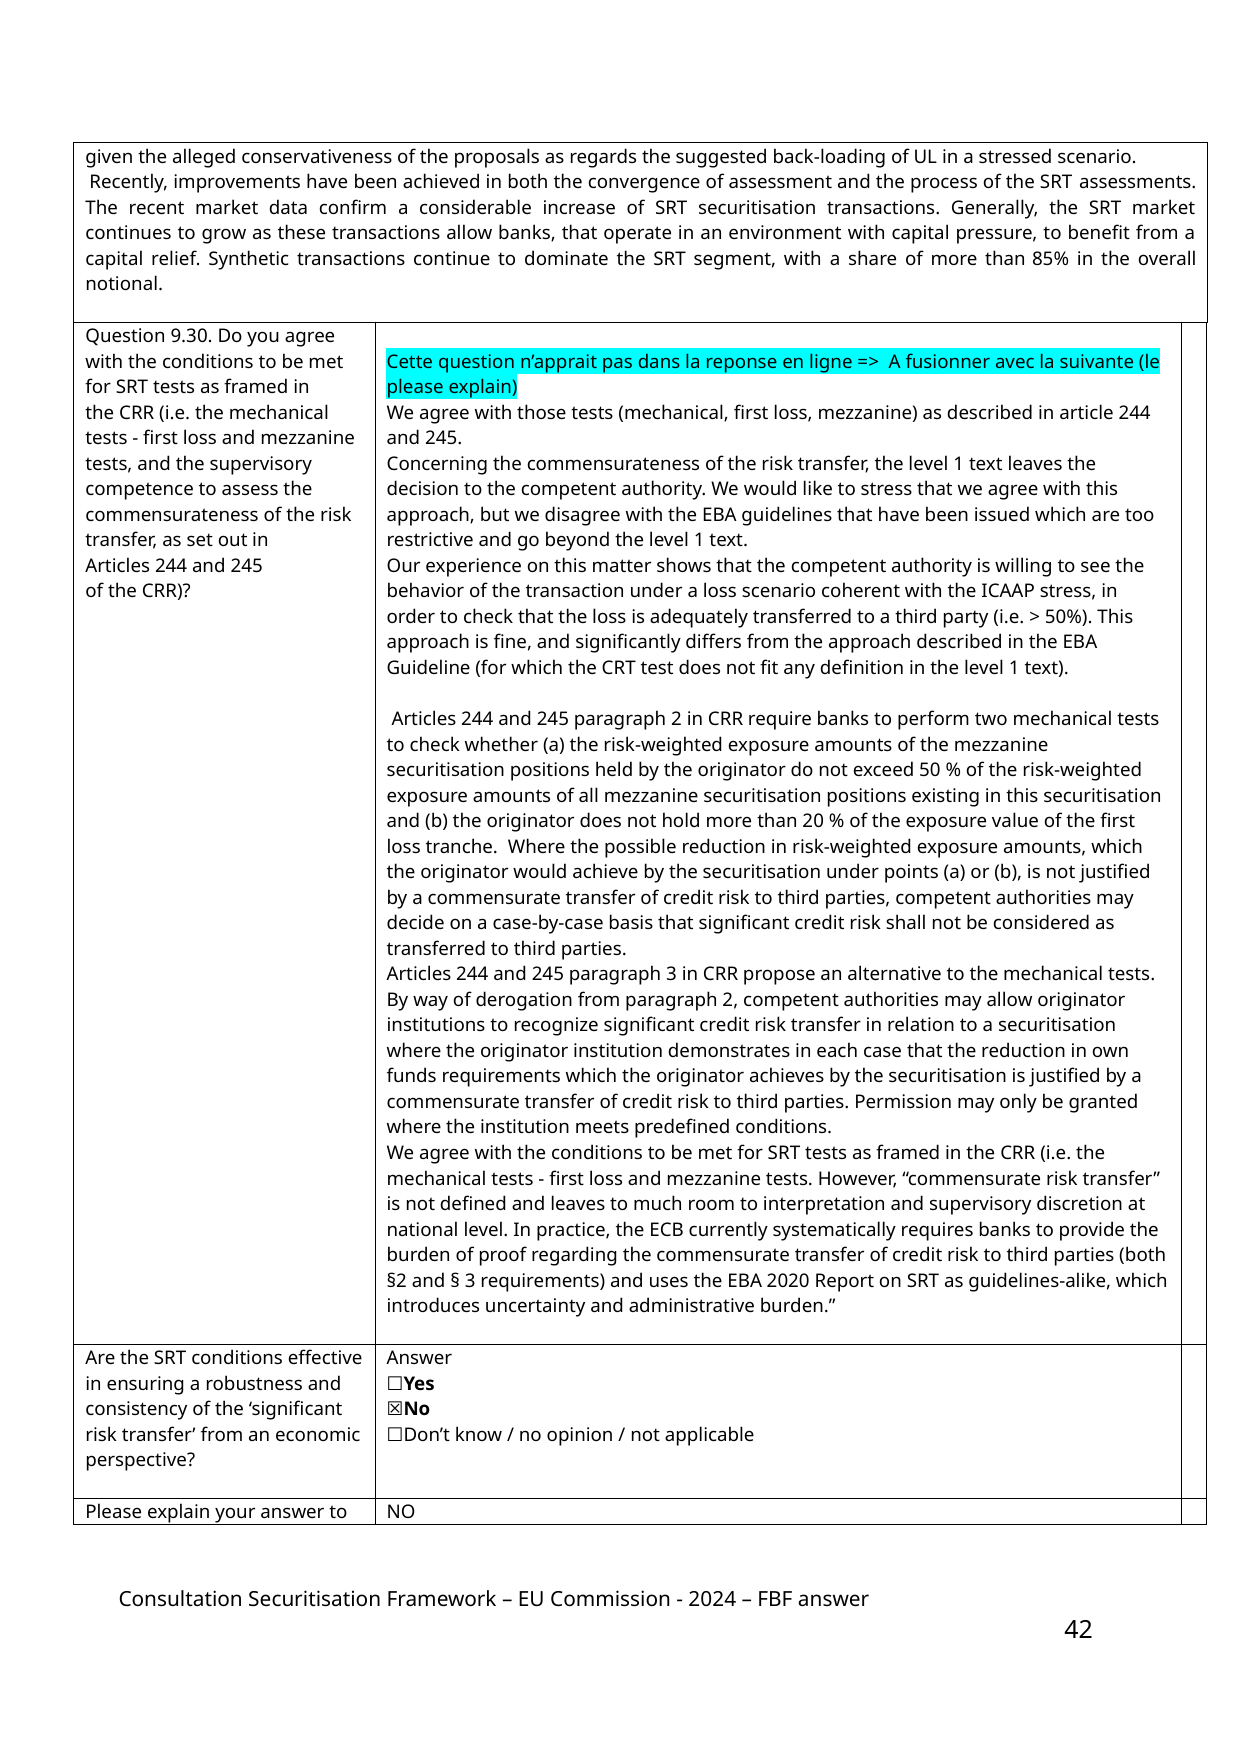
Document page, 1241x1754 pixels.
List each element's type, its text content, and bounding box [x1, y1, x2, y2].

table_cell [1182, 1499, 1206, 1524]
table_cell [1182, 1345, 1206, 1498]
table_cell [74, 1499, 375, 1524]
table_cell [1182, 323, 1206, 1343]
table_cell Answer Yes No Don’t know / no opinion / not applicable [376, 1345, 1181, 1498]
table_cell Are the SRT conditions effective in ensuring a robustness and consistency of the ‘significant risk transfer’ from an economic perspective? [74, 1345, 375, 1498]
table_cell Cette question n’apprait pas dans la reponse en ligne => A fusionner avec la suivante (le please explain) We agree with those tests (mechanical, first loss, mezzanine) as described in article 244 and 245. Concerning the commensurateness of the risk transfer, the level 1 text leaves the decision to the competent authority. We would like to stress that we agree with this approach, but we disagree with the EBA guidelines that have been issued which are too restrictive and go beyond the level 1 text. Our experience on this matter shows that the competent authority is willing to see the behavior of the transaction under a loss scenario coherent with the ICAAP stress, in order to check that the loss is adequately transferred to a third party (i.e. > 50%). This approach is fine, and significantly differs from the approach described in the EBA Guideline (for which the CRT test does not fit any definition in the level 1 text). Articles 244 and 245 paragraph 2 in CRR require banks to perform two mechanical tests to check whether (a) the risk-weighted exposure amounts of the mezzanine securitisation positions held by the originator do not exceed 50 % of the risk-weighted exposure amounts of all mezzanine securitisation positions existing in this securitisation and (b) the originator does not hold more than 20 % of the exposure value of the first loss tranche. Where the possible reduction in risk-weighted exposure amounts, which the originator would achieve by the securitisation under points (a) or (b), is not justified by a commensurate transfer of credit risk to third parties, competent authorities may decide on a case-by-case basis that significant credit risk shall not be considered as transferred to third parties. Articles 244 and 245 paragraph 3 in CRR propose an alternative to the mechanical tests. By way of derogation from paragraph 2, competent authorities may allow originator institutions to recognize significant credit risk transfer in relation to a securitisation where the originator institution demonstrates in each case that the reduction in own funds requirements which the originator achieves by the securitisation is justified by a commensurate transfer of credit risk to third parties. Permission may only be granted where the institution meets predefined conditions. We agree with the conditions to be met for SRT tests as framed in the CRR (i.e. the mechanical tests - first loss and mezzanine tests. However, “commensurate risk transfer” is not defined and leaves to much room to interpretation and supervisory discretion at national level. In practice, the ECB currently systematically requires banks to provide the burden of proof regarding the commensurate transfer of credit risk to third parties (both §2 and § 3 requirements) and uses the EBA 2020 Report on SRT as guidelines-alike, which introduces uncertainty and administrative burden.” [376, 323, 1181, 1343]
table_cell Question 9.30. Do you agree with the conditions to be met for SRT tests as framed in the CRR (i.e. the mechanical tests - first loss and mezzanine tests, and the supervisory competence to assess the commensurateness of the risk transfer, as set out in Articles 244 and 245 of the CRR)? [74, 323, 375, 1343]
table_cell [376, 1499, 1181, 1524]
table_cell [74, 143, 1207, 322]
